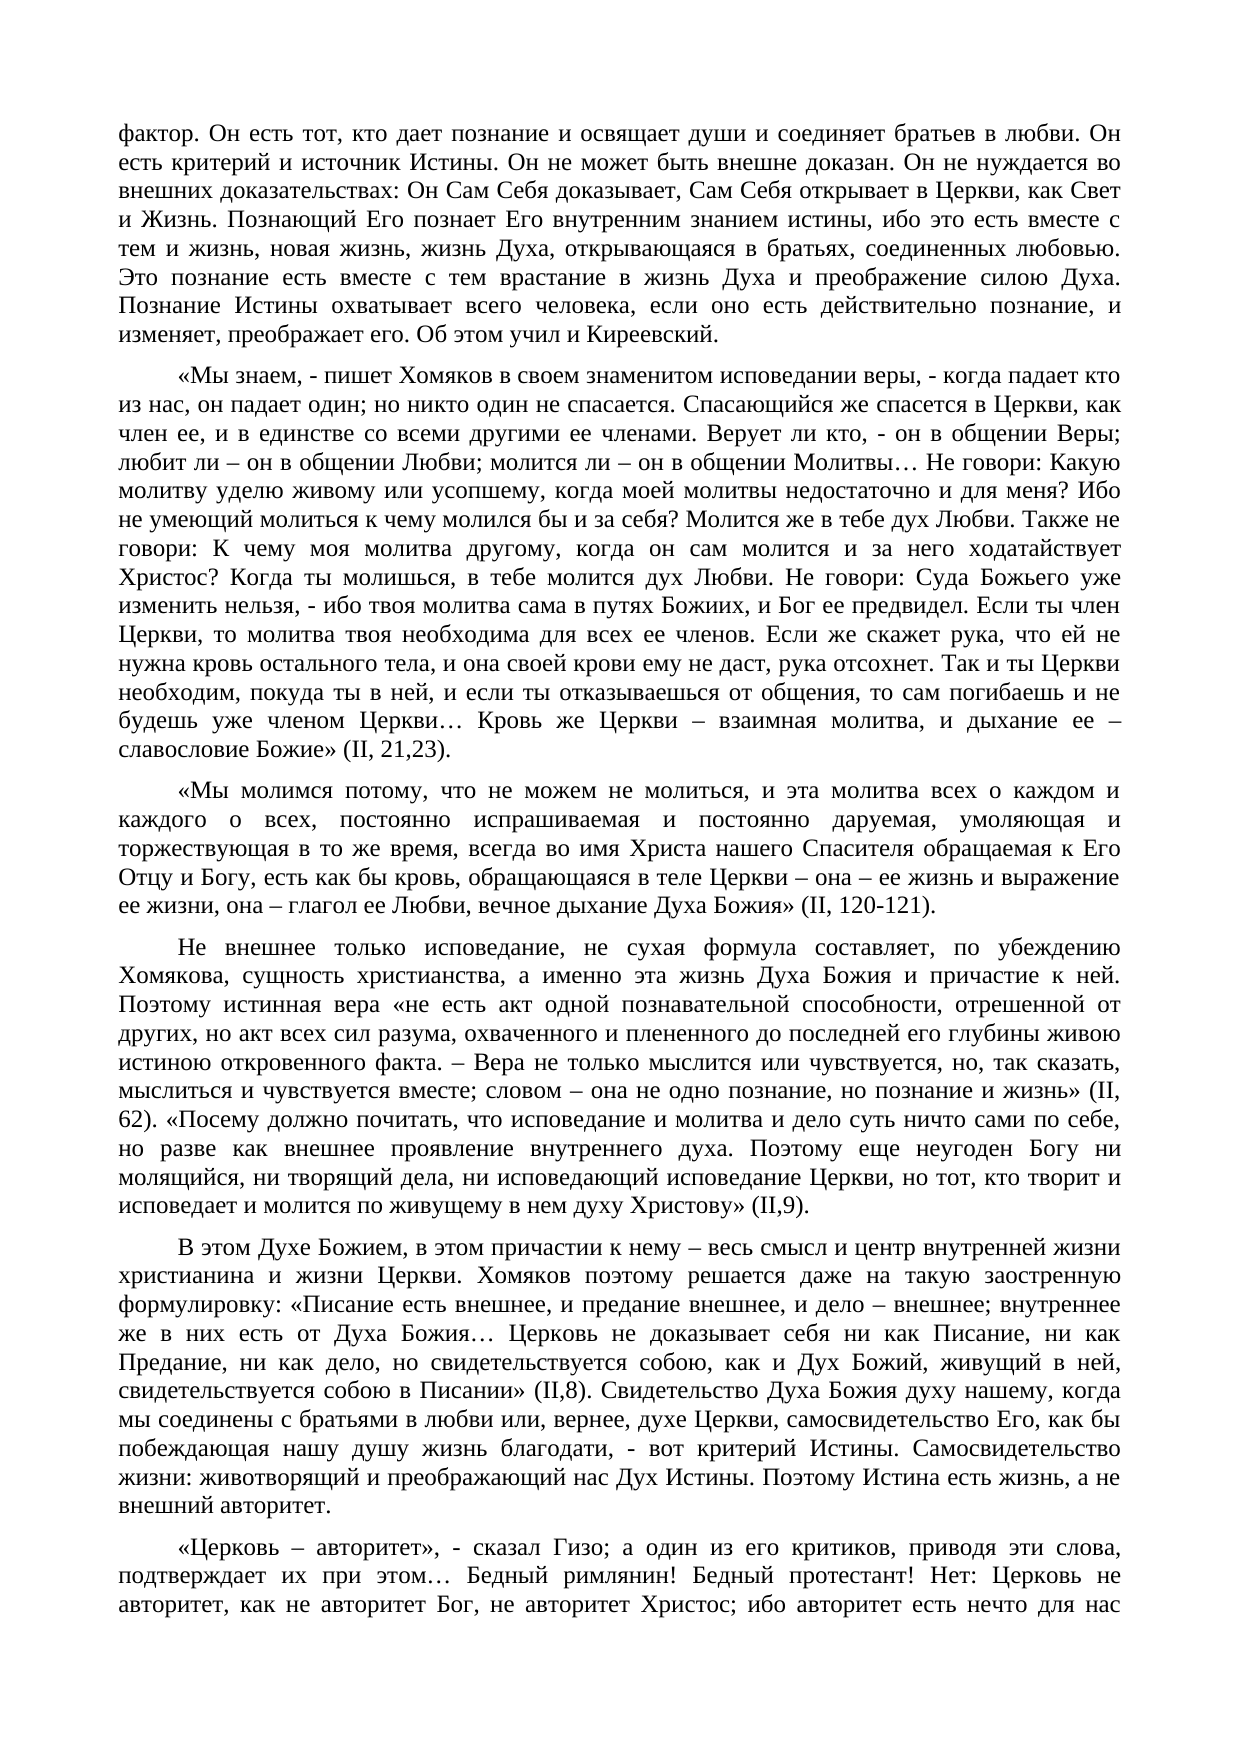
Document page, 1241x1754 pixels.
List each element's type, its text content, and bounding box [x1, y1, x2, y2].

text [118, 1532, 1122, 1618]
text Не внешнее только исповедание, не сухая формула составляет, по убеждению Хомякова, сущность христианства, а именно эта жизнь Духа Божия и причастие к ней. Поэтому истинная вера «не есть акт одной познавательной способности, отрешенной от других, но акт всех сил разума, охваченного и плененного до последней его глубины живою истиною откровенного факта. – Вера не только мыслится или чувствуется, но, так сказать, мыслиться и чувствуется вместе; словом – она не одно познание, но познание и жизнь» (II, 62). «Посему должно почитать, что исповедание и молитва и дело суть ничто сами по себе, но разве как внешнее проявление внутреннего духа. Поэтому еще неугоден Богу ни молящийся, ни творящий дела, ни исповедающий исповедание Церкви, но тот, кто творит и исповедает и молится по живущему в нем духу Христову» (II,9). [118, 932, 1122, 1219]
text «Мы молимся потому, что не можем не молиться, и эта молитва всех о каждом и каждого о всех, постоянно испрашиваемая и постоянно даруемая, умоляющая и торжествующая в то же время, всегда во имя Христа нашего Спасителя обращаемая к Его Отцу и Богу, есть как бы кровь, обращающаяся в теле Церкви – она – ее жизнь и выражение ее жизни, она – глагол ее Любви, вечное дыхание Духа Божия» (II, 120-121). [118, 776, 1122, 919]
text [118, 118, 1122, 348]
text В этом Духе Божием, в этом причастии к нему – весь смысл и центр внутренней жизни христианина и жизни Церкви. Хомяков поэтому решается даже на такую заостренную формулировку: «Писание есть внешнее, и предание внешнее, и дело – внешнее; внутреннее же в них есть от Духа Божия… Церковь не доказывает себя ни как Писание, ни как Предание, ни как дело, но свидетельствуется собою, как и Дух Божий, живущий в ней, свидетельствуется собою в Писании» (II,8). Свидетельство Духа Божия духу нашему, когда мы соединены с братьями в любви или, вернее, духе Церкви, самосвидетельство Его, как бы побеждающая нашу душу жизнь благодати, - вот критерий Истины. Самосвидетельство жизни: животворящий и преображающий нас Дух Истины. Поэтому Истина есть жизнь, а не внешний авторитет. [118, 1232, 1122, 1519]
text «Мы знаем, - пишет Хомяков в своем знаменитом исповедании веры, - когда падает кто из нас, он падает один; но никто один не спасается. Спасающийся же спасется в Церкви, как член ее, и в единстве со всеми другими ее членами. Верует ли кто, - он в общении Веры; любит ли – он в общении Любви; молится ли – он в общении Молитвы… Не говори: Какую молитву уделю живому или усопшему, когда моей молитвы недостаточно и для меня? Ибо не умеющий молиться к чему молился бы и за себя? Молится же в тебе дух Любви. Также не говори: К чему моя молитва другому, когда он сам молится и за него ходатайствует Христос? Когда ты молишься, в тебе молится дух Любви. Не говори: Суда Божьего уже изменить нельзя, - ибо твоя молитва сама в путях Божиих, и Бог ее предвидел. Если ты член Церкви, то молитва твоя необходима для всех ее членов. Если же скажет рука, что ей не нужна кровь остального тела, и она своей крови ему не даст, рука отсохнет. Так и ты Церкви необходим, покуда ты в ней, и если ты отказываешься от общения, то сам погибаешь и не будешь уже членом Церкви… Кровь же Церкви – взаимная молитва, и дыхание ее – славословие Божие» (II, 21,23). [118, 361, 1122, 763]
